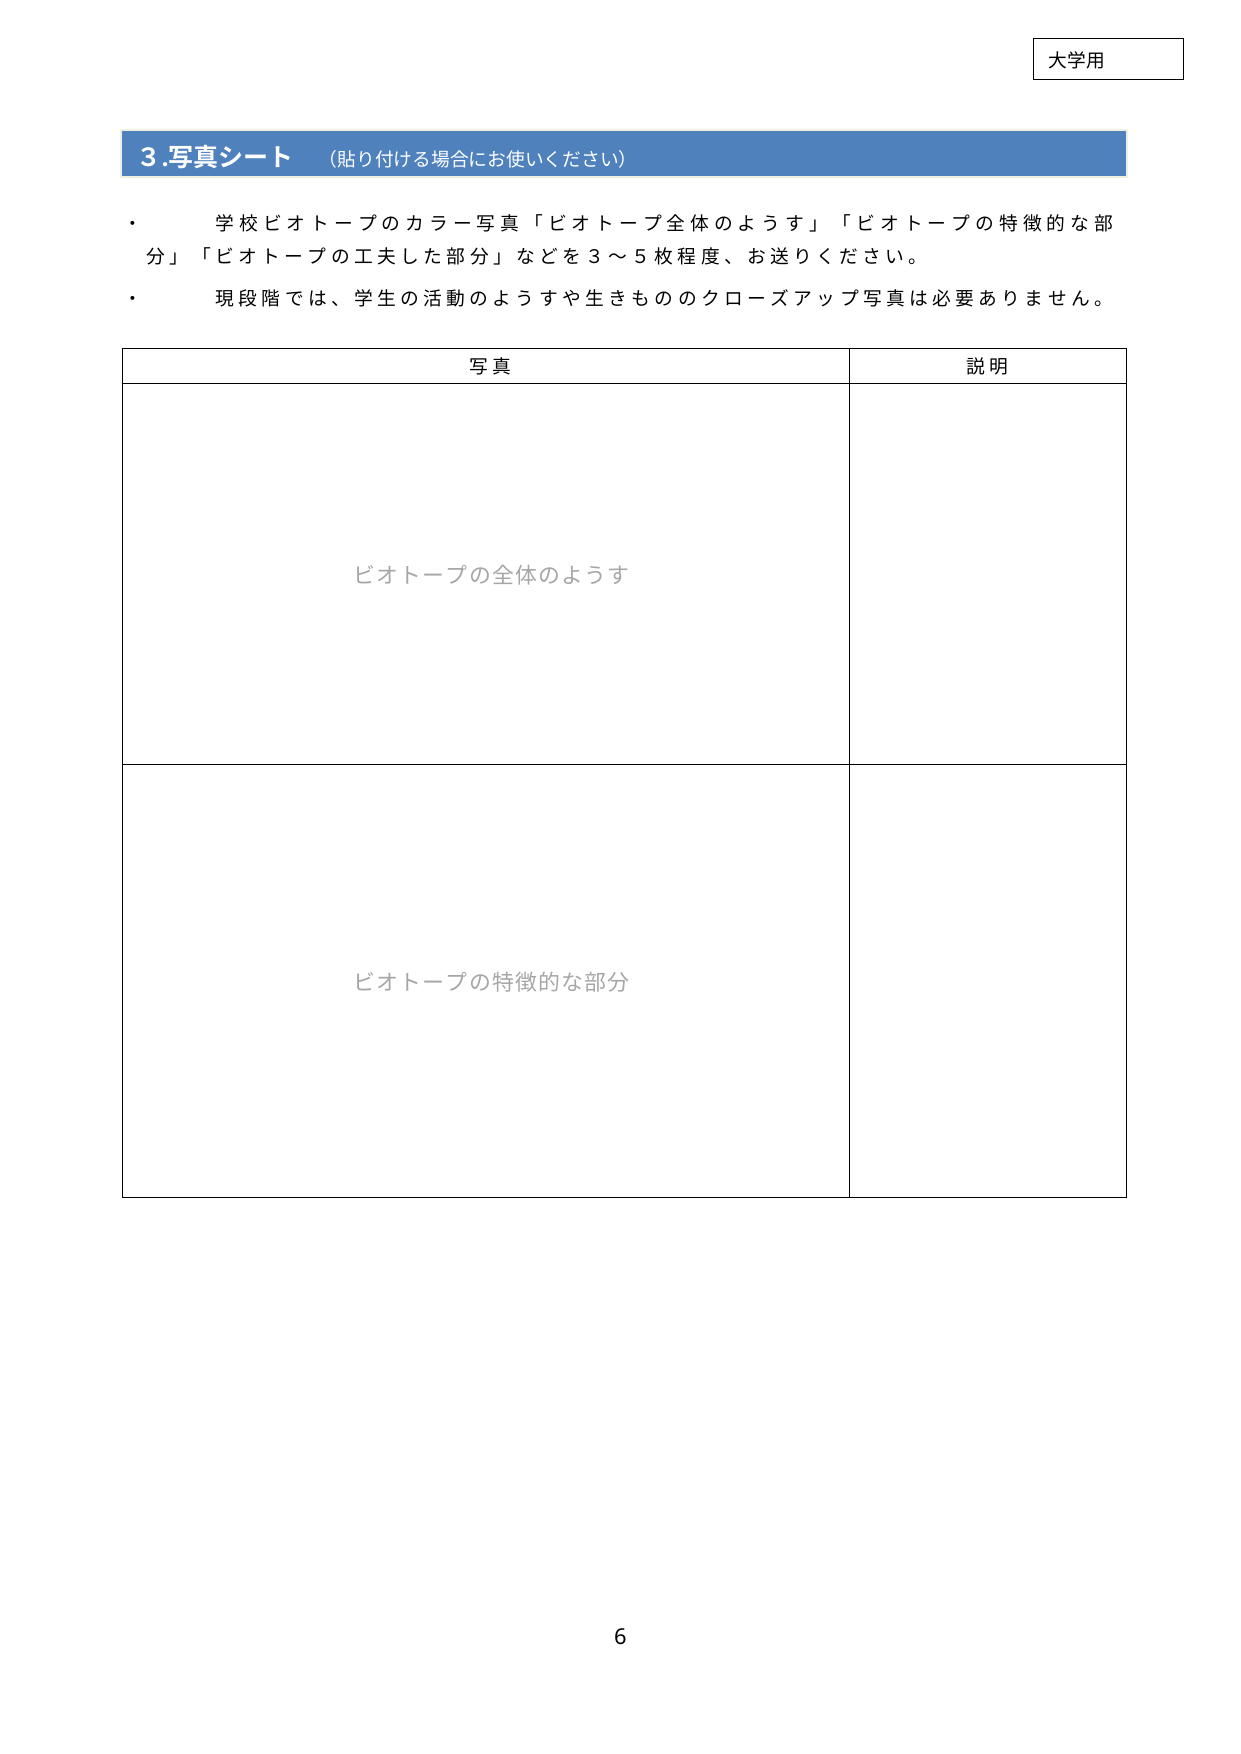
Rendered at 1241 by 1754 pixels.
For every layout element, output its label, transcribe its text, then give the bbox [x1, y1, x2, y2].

table_cell ビオトープの特徴的な部分 [123, 765, 849, 1197]
table_cell ビオトープの全体のようす [123, 384, 849, 764]
text ・ 学校ビオトープのカラー写真「ビオトープ全体のようす」「ビオトープの特徴的な部分」「ビオトープの工夫した部分」などを３～５枚程度、お送りください。 [123, 205, 1117, 272]
table_header 説明 [850, 349, 1126, 383]
table_cell [850, 384, 1126, 764]
table_cell [850, 765, 1126, 1197]
table_header 写真 [123, 349, 849, 383]
text ・ 現段階では、学生の活動のようすや生きもののクローズアップ写真は必要ありません。 [123, 281, 1117, 314]
